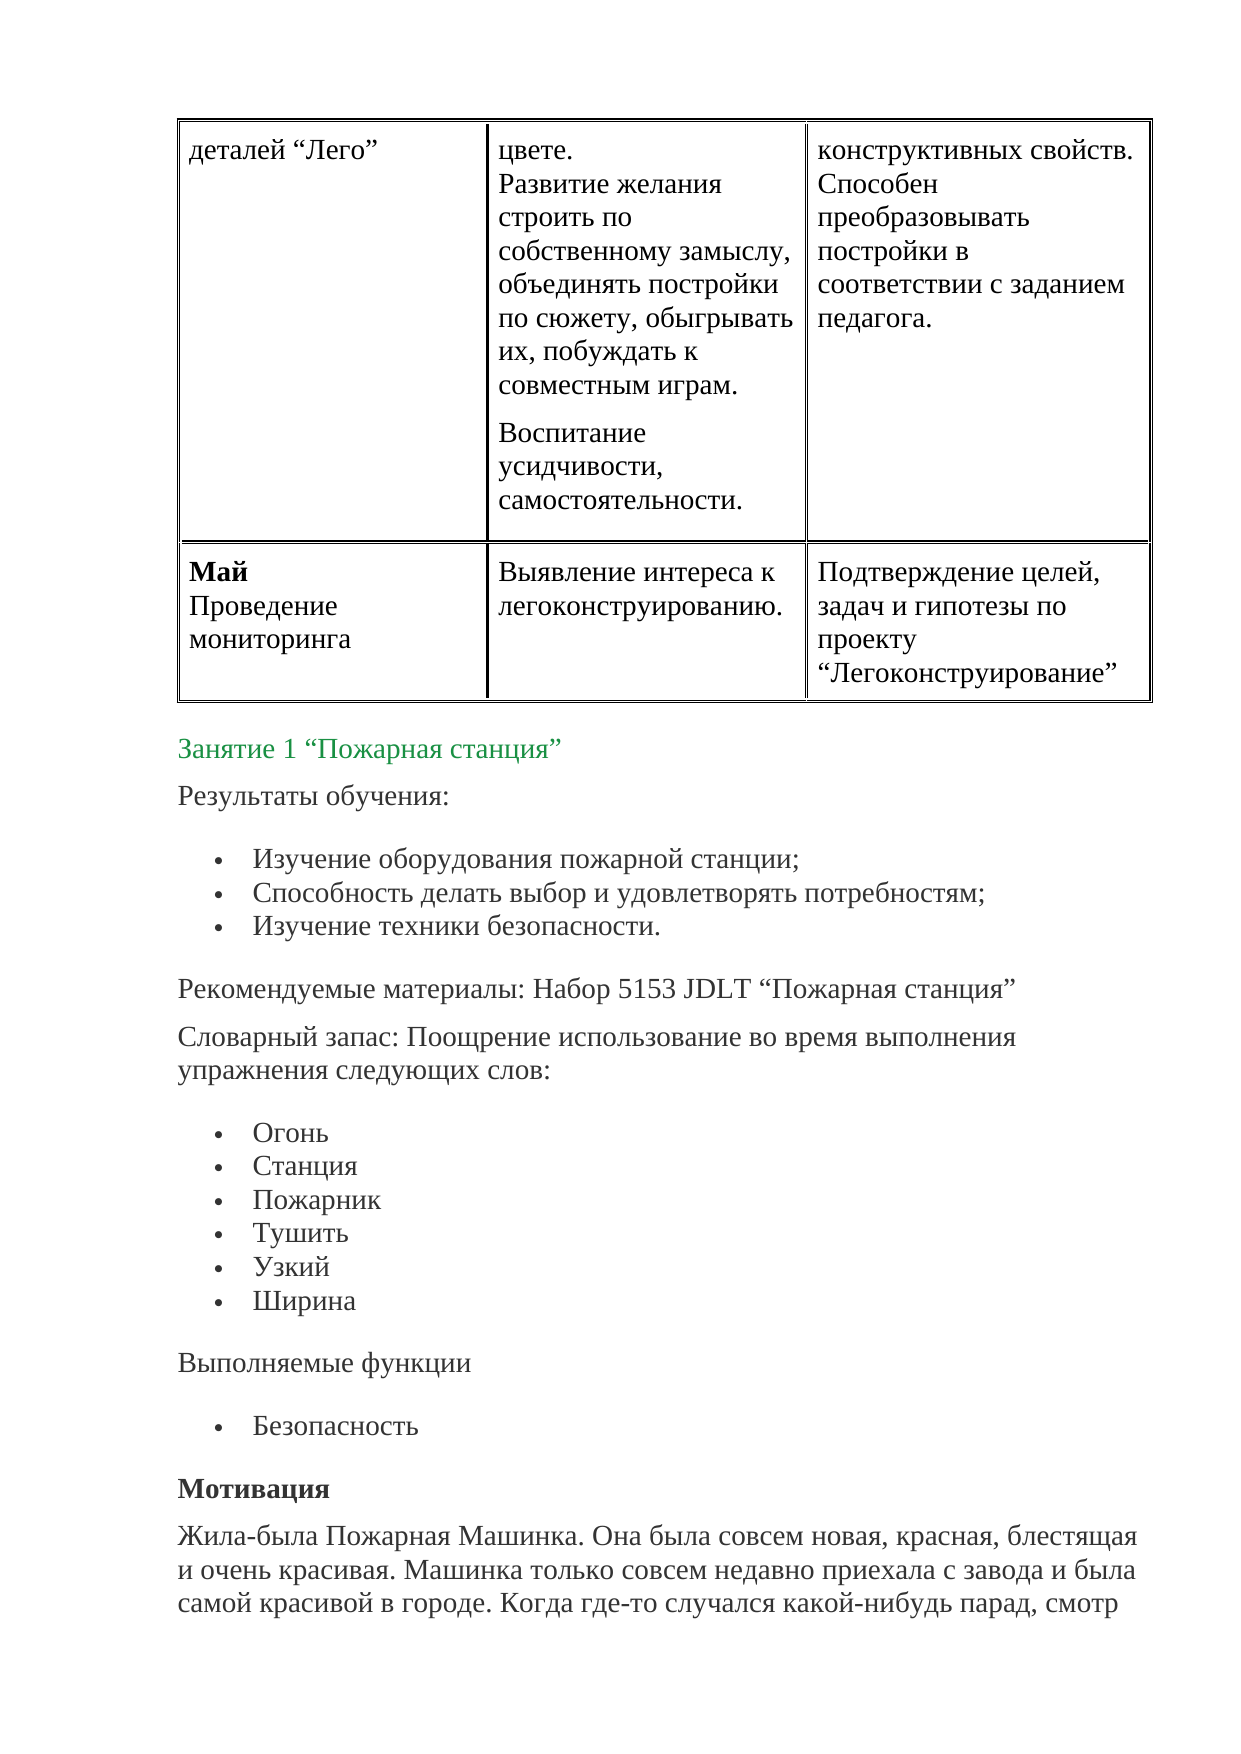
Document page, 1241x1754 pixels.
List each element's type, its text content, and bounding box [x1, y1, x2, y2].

list Станция [215, 1148, 1152, 1182]
text Рекомендуемые материалы: Набор 5153 JDLT “Пожарная станция” [177, 971, 1152, 1004]
list Тушить [215, 1216, 1152, 1249]
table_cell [806, 122, 1149, 540]
table_cell Выявление интереса к легоконструированию. [487, 544, 806, 699]
list Способность делать выбор и удовлетворять потребностям; [215, 875, 1152, 908]
list Узкий [215, 1249, 1152, 1283]
text Занятие 1 “Пожарная станция” [177, 731, 1152, 764]
list Безопасность [215, 1408, 1152, 1442]
list Огонь [215, 1115, 1152, 1148]
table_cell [487, 122, 806, 540]
table_cell Подтверждение целей, задач и гипотезы по проекту “Легоконструирование” [806, 540, 1150, 699]
table_cell Май Проведение мониторинга [180, 540, 487, 699]
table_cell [180, 122, 487, 540]
text Словарный запас: Поощрение использование во время выполнения упражнения следующих слов: [177, 1019, 1152, 1086]
text Выполняемые функции [177, 1345, 1152, 1379]
text Результаты обучения: [177, 778, 1152, 812]
list Ширина [215, 1283, 1152, 1316]
list Изучение техники безопасности. [215, 908, 1152, 942]
list Пожарник [215, 1182, 1152, 1216]
list Изучение оборудования пожарной станции; [215, 841, 1152, 875]
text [177, 1518, 1152, 1619]
text Мотивация [177, 1471, 1152, 1504]
